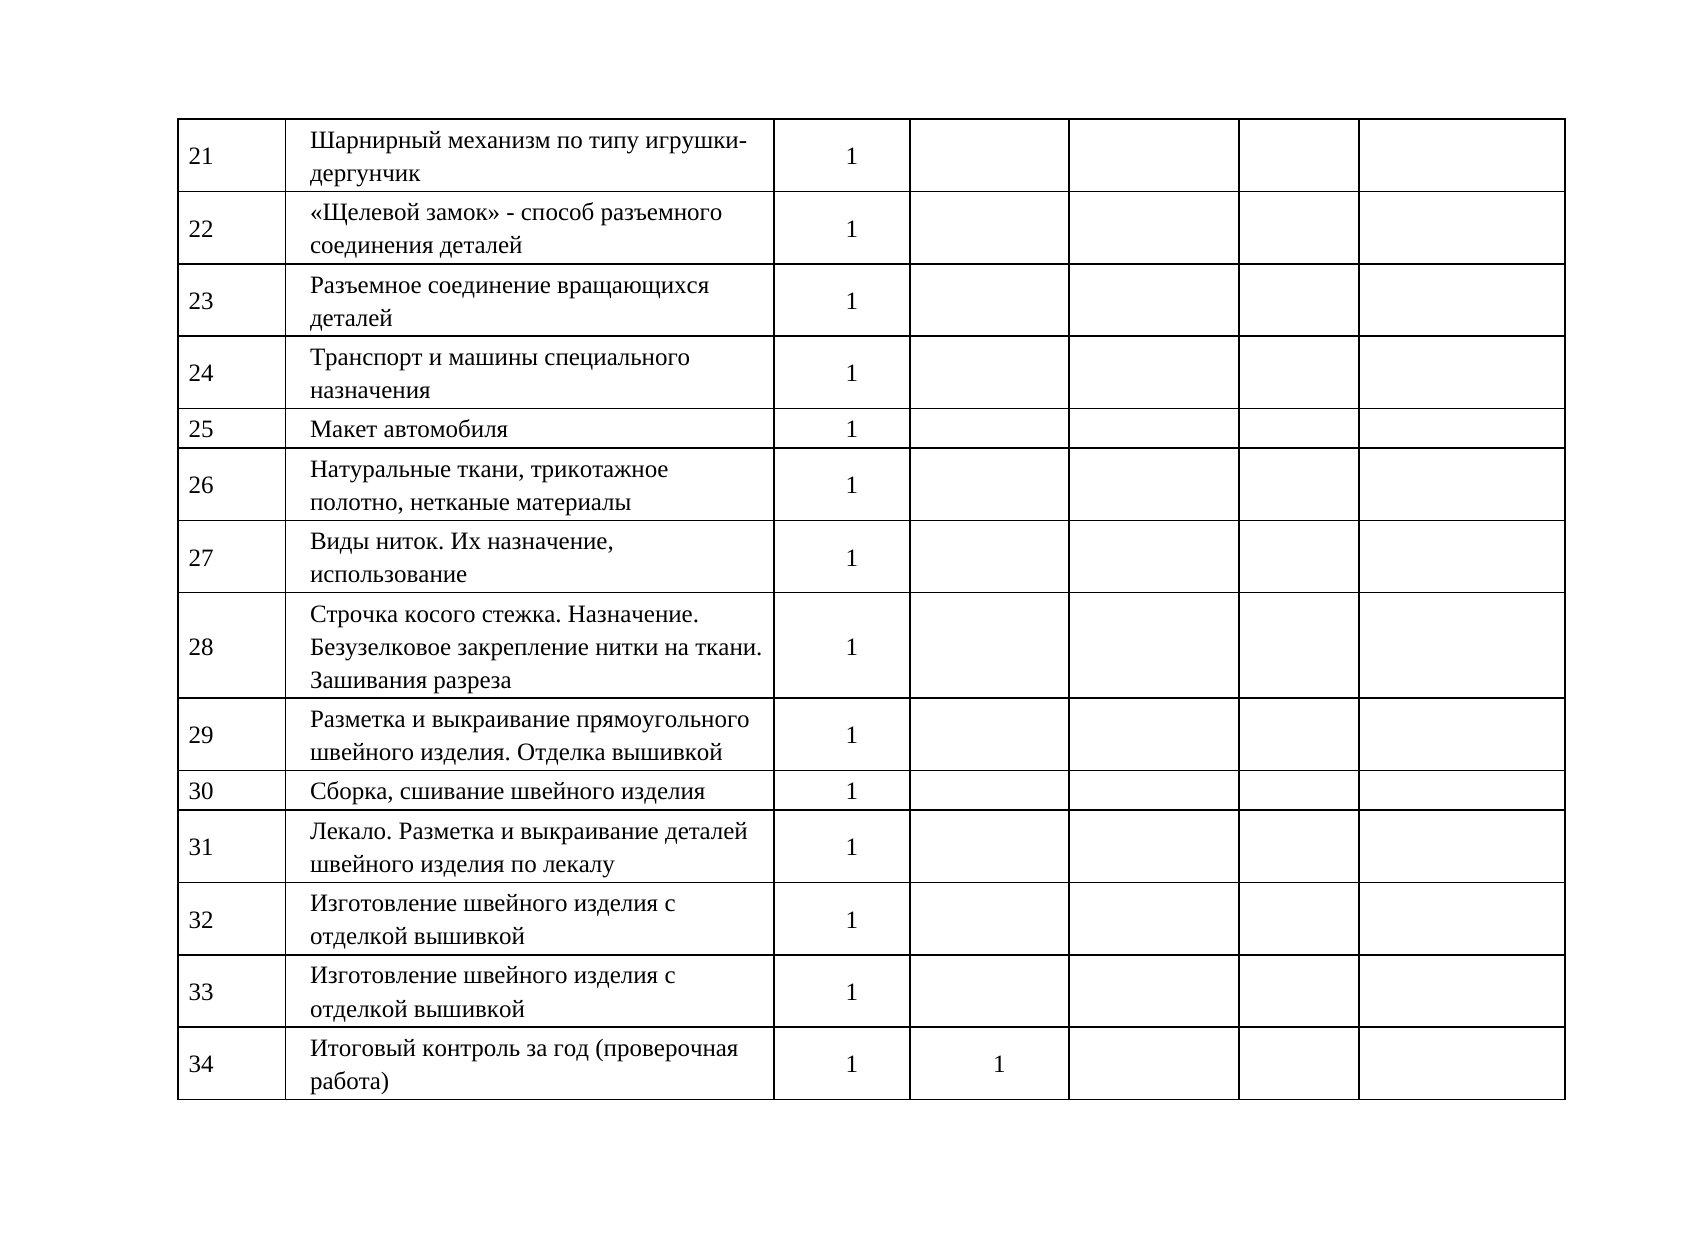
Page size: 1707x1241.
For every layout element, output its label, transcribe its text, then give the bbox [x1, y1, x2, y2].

table_cell 1 [775, 521, 909, 592]
table_cell 24 [179, 337, 285, 408]
table_cell [911, 593, 1068, 697]
table_cell 1 [775, 409, 909, 447]
table_cell 1 [775, 593, 909, 697]
table_cell 28 [179, 593, 285, 697]
table_cell [1360, 120, 1564, 191]
table_cell 1 [911, 1028, 1068, 1099]
table_cell [911, 811, 1068, 881]
table_cell [1360, 771, 1564, 809]
table_cell Натуральные ткани, трикотажное полотно, нетканые материалы [286, 449, 773, 519]
table_cell [911, 883, 1068, 954]
table_cell Разметка и выкраивание прямоугольного швейного изделия. Отделка вышивкой [286, 699, 773, 770]
table_cell [1360, 409, 1564, 447]
table_cell Транспорт и машины специального назначения [286, 337, 773, 408]
table_cell 34 [179, 1028, 285, 1099]
table_cell [1240, 120, 1358, 191]
table_cell [911, 265, 1068, 335]
table_cell 1 [775, 811, 909, 881]
table_cell [1240, 699, 1358, 770]
table_cell [911, 956, 1068, 1026]
table_cell «Щелевой замок» - способ разъемного соединения деталей [286, 192, 773, 263]
table_cell [1070, 593, 1238, 697]
table_cell [1070, 409, 1238, 447]
table_cell 31 [179, 811, 285, 881]
table_cell 22 [179, 192, 285, 263]
table_cell [1070, 192, 1238, 263]
table_cell Макет автомобиля [286, 409, 773, 447]
table_cell Разъемное соединение вращающихся деталей [286, 265, 773, 335]
table_cell [1360, 699, 1564, 770]
table_cell 32 [179, 883, 285, 954]
table_cell [1360, 593, 1564, 697]
table_cell [1360, 265, 1564, 335]
table_cell [911, 192, 1068, 263]
table_cell [1240, 521, 1358, 592]
table_cell [1240, 192, 1358, 263]
table_cell 1 [775, 771, 909, 809]
table_cell 26 [179, 449, 285, 519]
table_cell [1240, 771, 1358, 809]
table_cell 1 [775, 699, 909, 770]
table_cell [1070, 956, 1238, 1026]
table_cell [911, 699, 1068, 770]
table_cell [1240, 265, 1358, 335]
table_cell Виды ниток. Их назначение, использование [286, 521, 773, 592]
table_cell Изготовление швейного изделия с отделкой вышивкой [286, 883, 773, 954]
table_cell 25 [179, 409, 285, 447]
table_cell Сборка, сшивание швейного изделия [286, 771, 773, 809]
table_cell [1070, 521, 1238, 592]
table_cell [1240, 811, 1358, 881]
table_cell Шарнирный механизм по типу игрушки-дергунчик [286, 120, 773, 191]
table_cell 1 [775, 265, 909, 335]
table_cell 1 [775, 883, 909, 954]
table_cell 21 [179, 120, 285, 191]
table_cell Строчка косого стежка. Назначение. Безузелковое закрепление нитки на ткани. Зашивания разреза [286, 593, 773, 697]
table_cell [1240, 1028, 1358, 1099]
table_cell [1070, 1028, 1238, 1099]
table_cell 33 [179, 956, 285, 1026]
table_cell [911, 120, 1068, 191]
table_cell [911, 771, 1068, 809]
table_cell 29 [179, 699, 285, 770]
table_cell [1360, 811, 1564, 881]
table_cell [1360, 1028, 1564, 1099]
table_cell 1 [775, 192, 909, 263]
table_cell [1360, 449, 1564, 519]
table_cell [1360, 337, 1564, 408]
table_cell 1 [775, 337, 909, 408]
table_cell [1070, 811, 1238, 881]
table_cell 1 [775, 956, 909, 1026]
table_cell [1070, 883, 1238, 954]
table_cell [1240, 883, 1358, 954]
table_cell 1 [775, 120, 909, 191]
table_cell [1240, 337, 1358, 408]
table_cell [1070, 265, 1238, 335]
table_cell [911, 521, 1068, 592]
table_cell [1070, 337, 1238, 408]
table_cell Изготовление швейного изделия с отделкой вышивкой [286, 956, 773, 1026]
table_cell [1070, 699, 1238, 770]
table_cell 27 [179, 521, 285, 592]
table_cell [911, 337, 1068, 408]
table_cell 23 [179, 265, 285, 335]
table_cell 30 [179, 771, 285, 809]
table_cell Итоговый контроль за год (проверочная работа) [286, 1028, 773, 1099]
table_cell [911, 409, 1068, 447]
table_cell 1 [775, 1028, 909, 1099]
table_cell [1360, 521, 1564, 592]
table_cell [1240, 593, 1358, 697]
table_cell [1240, 449, 1358, 519]
table_cell Лекало. Разметка и выкраивание деталей швейного изделия по лекалу [286, 811, 773, 881]
table_cell [1240, 409, 1358, 447]
table_cell [1070, 771, 1238, 809]
table_cell [1360, 956, 1564, 1026]
table_cell 1 [775, 449, 909, 519]
table_cell [1070, 449, 1238, 519]
table_cell [1070, 120, 1238, 191]
table_cell [1240, 956, 1358, 1026]
table_cell [911, 449, 1068, 519]
table_cell [1360, 883, 1564, 954]
table_cell [1360, 192, 1564, 263]
